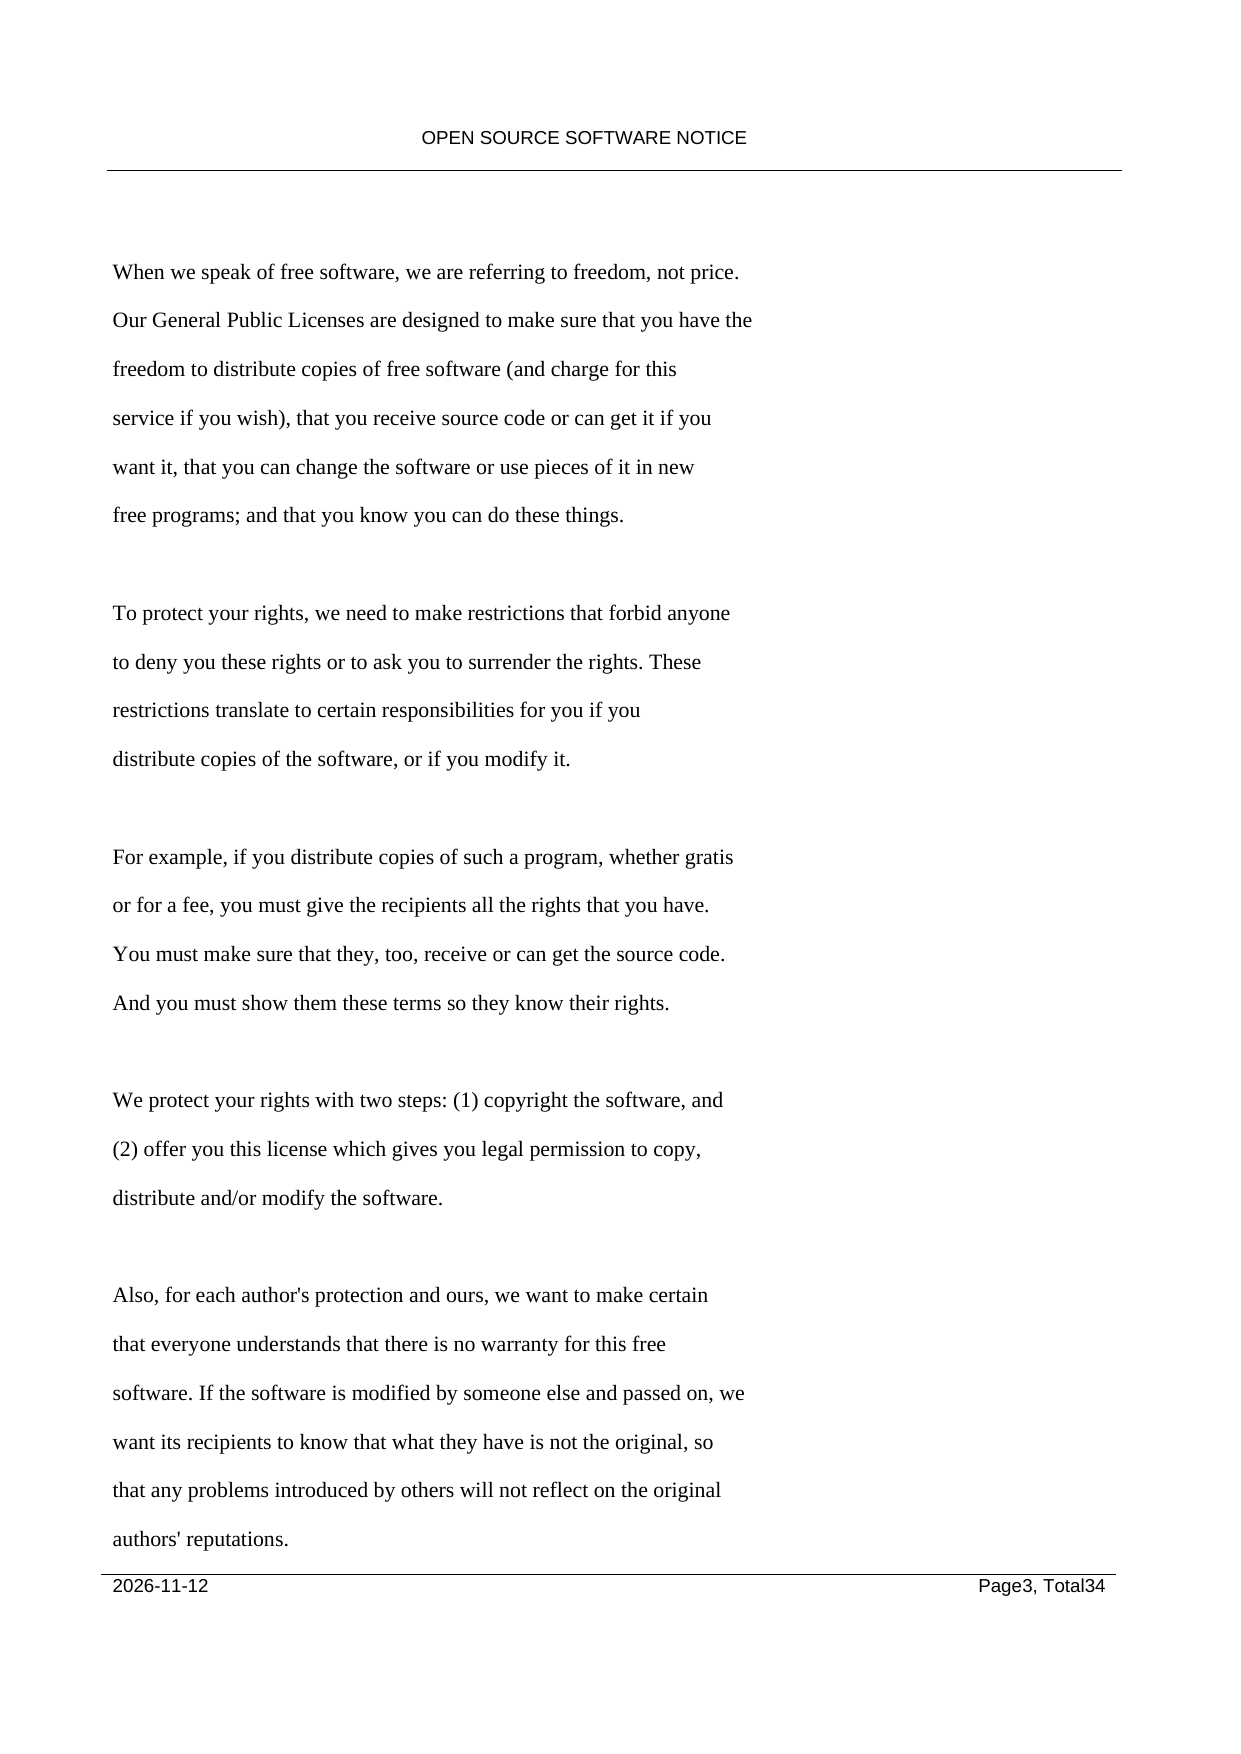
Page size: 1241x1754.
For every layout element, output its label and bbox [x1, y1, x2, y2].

text [112, 206, 1128, 1555]
